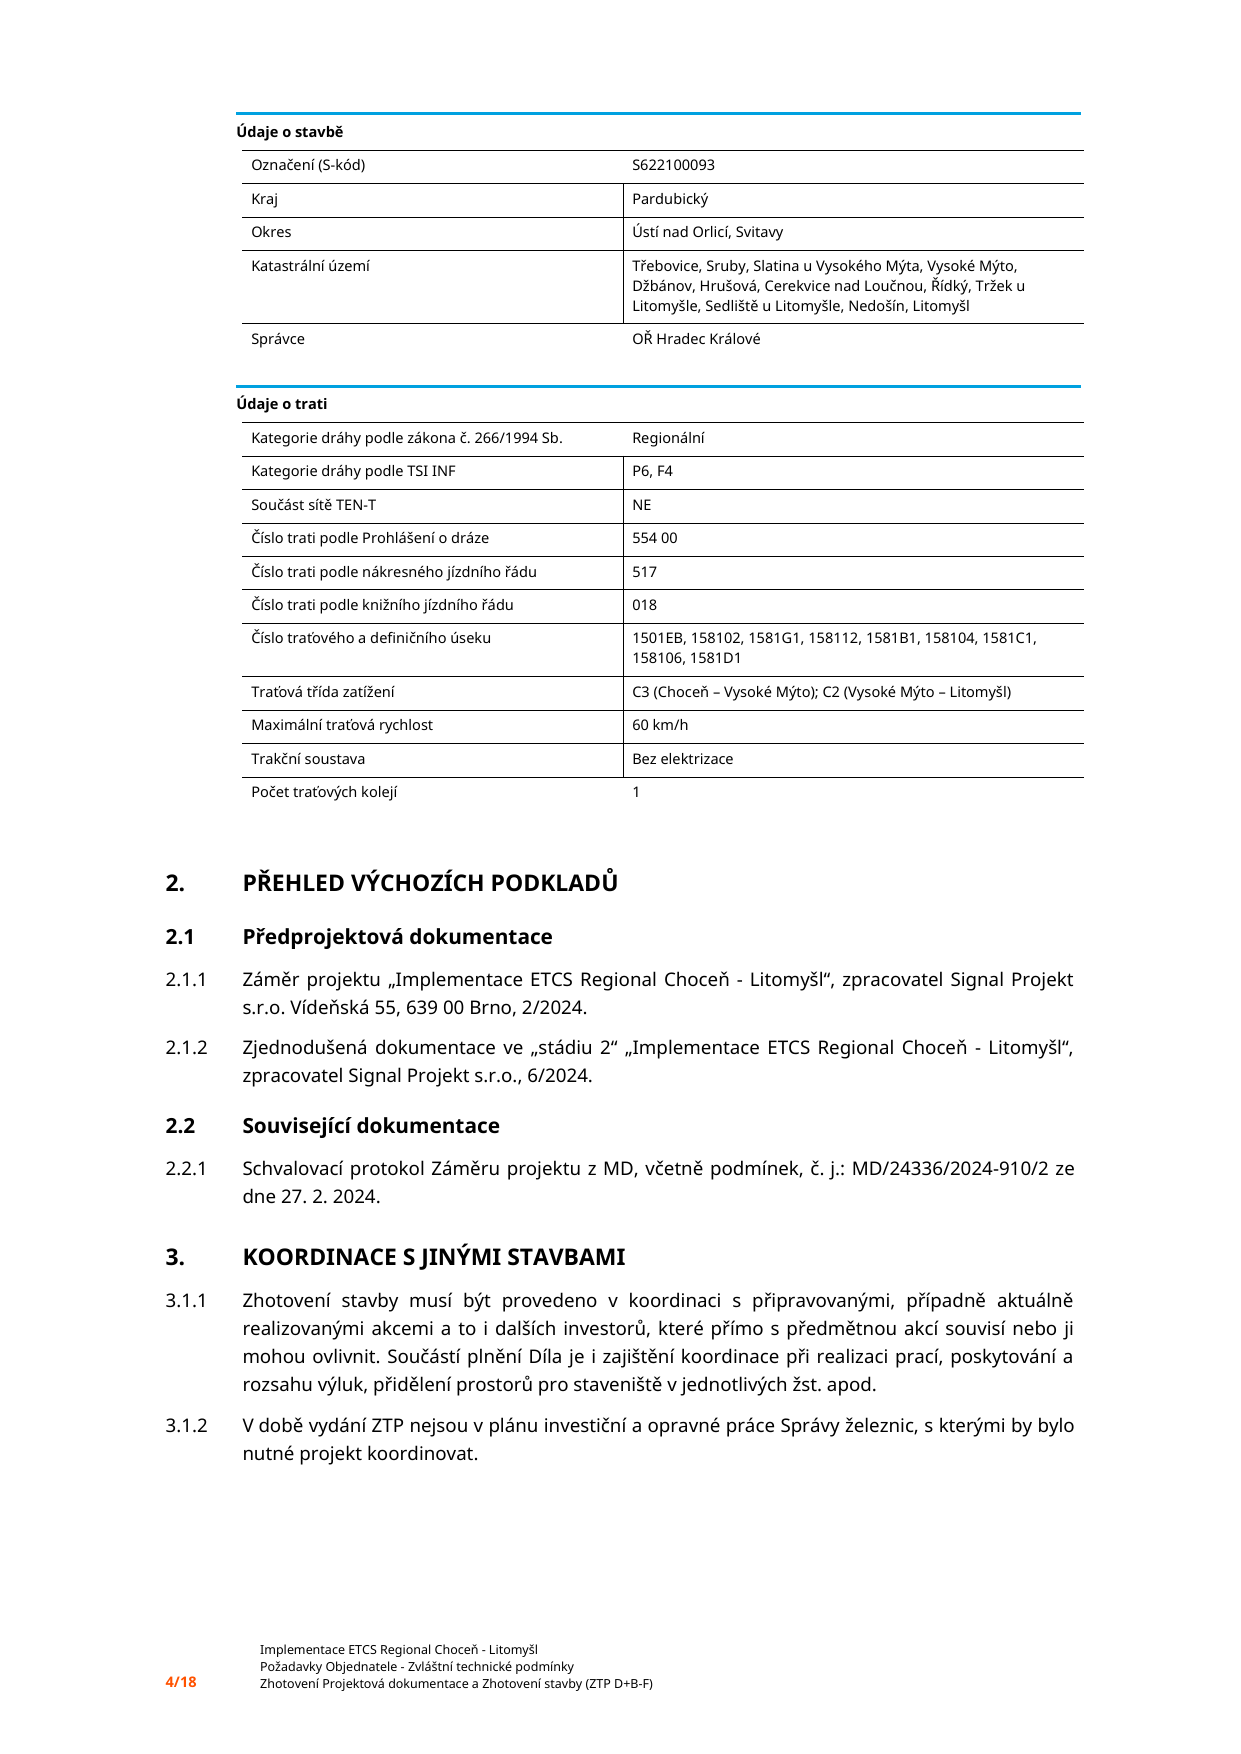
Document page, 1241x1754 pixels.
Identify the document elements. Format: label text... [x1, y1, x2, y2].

table_cell Kategorie dráhy podle TSI INF [242, 457, 623, 489]
table_header Označení (S-kód) [242, 151, 623, 183]
table_cell 60 km/h [624, 711, 1084, 743]
table_cell C3 (Choceň – Vysoké Mýto); C2 (Vysoké Mýto – Litomyšl) [624, 677, 1084, 709]
table_header S622100093 [623, 151, 1084, 183]
table_cell 018 [624, 590, 1084, 623]
text Předprojektová dokumentace [165, 922, 1075, 951]
table_cell Maximální traťová rychlost [242, 711, 623, 743]
table_cell Ústí nad Orlicí, Svitavy [624, 218, 1084, 250]
table_cell 1 [623, 778, 1084, 810]
text Související dokumentace [165, 1111, 1075, 1140]
table_cell 554 00 [624, 524, 1084, 556]
table_cell Číslo trati podle knižního jízdního řádu [242, 590, 623, 623]
table_cell Počet traťových kolejí [242, 778, 623, 810]
text Zjednodušená dokumentace ve „stádiu 2“ „Implementace ETCS Regional Choceň - Litomyšl“, zpracovatel Signal Projekt s.r.o., 6/2024. [165, 1034, 1075, 1088]
table_cell Číslo trati podle Prohlášení o dráze [242, 524, 623, 556]
text PŘEHLED VÝCHOZÍCH PODKLADŮ [165, 867, 1075, 898]
text V době vydání ZTP nejsou v plánu investiční a opravné práce Správy železnic, s kterými by bylo nutné projekt koordinovat. [165, 1412, 1075, 1465]
table_cell Pardubický [624, 184, 1084, 217]
table_cell P6, F4 [624, 457, 1084, 489]
table_cell Okres [242, 218, 623, 250]
table_cell Číslo trati podle nákresného jízdního řádu [242, 557, 623, 589]
table_header Kategorie dráhy podle zákona č. 266/1994 Sb. [242, 423, 623, 456]
text Zhotovení stavby musí být provedeno v koordinaci s připravovanými, případně aktuálně realizovanými akcemi a to i dalších investorů, které přímo s předmětnou akcí souvisí nebo ji mohou ovlivnit. Součástí plnění Díla je i zajištění koordinace při realizaci prací, poskytování a rozsahu výluk, přidělení prostorů pro staveniště v jednotlivých žst. apod. [165, 1287, 1075, 1397]
text KOORDINACE S JINÝMI STAVBAMI [165, 1240, 1075, 1272]
table_cell Číslo traťového a definičního úseku [242, 624, 623, 676]
text Záměr projektu „Implementace ETCS Regional Choceň - Litomyšl“, zpracovatel Signal Projekt s.r.o. Vídeňská 55, 639 00 Brno, 2/2024. [165, 966, 1075, 1019]
table_cell 1501EB, 158102, 1581G1, 158112, 1581B1, 158104, 1581C1, 158106, 1581D1 [624, 624, 1084, 676]
table_header Regionální [623, 423, 1084, 456]
table_cell Katastrální území [242, 251, 623, 323]
table_cell Součást sítě TEN-T [242, 490, 623, 522]
table_cell OŘ Hradec Králové [623, 324, 1084, 357]
table_cell Traťová třída zatížení [242, 677, 623, 709]
text Schvalovací protokol Záměru projektu z MD, včetně podmínek, č. j.: MD/24336/2024-910/2 ze dne 27. 2. 2024. [165, 1155, 1075, 1209]
table_cell Trakční soustava [242, 744, 623, 776]
text Údaje o trati [236, 388, 1081, 414]
table_cell Správce [242, 324, 623, 357]
table_cell NE [624, 490, 1084, 522]
table_cell Kraj [242, 184, 623, 217]
table_cell Bez elektrizace [624, 744, 1084, 776]
text Údaje o stavbě [236, 115, 1081, 141]
table_cell 517 [624, 557, 1084, 589]
table_cell Třebovice, Sruby, Slatina u Vysokého Mýta, Vysoké Mýto, Džbánov, Hrušová, Cerekvice nad Loučnou, Řídký, Tržek u Litomyšle, Sedliště u Litomyšle, Nedošín, Litomyšl [624, 251, 1084, 323]
